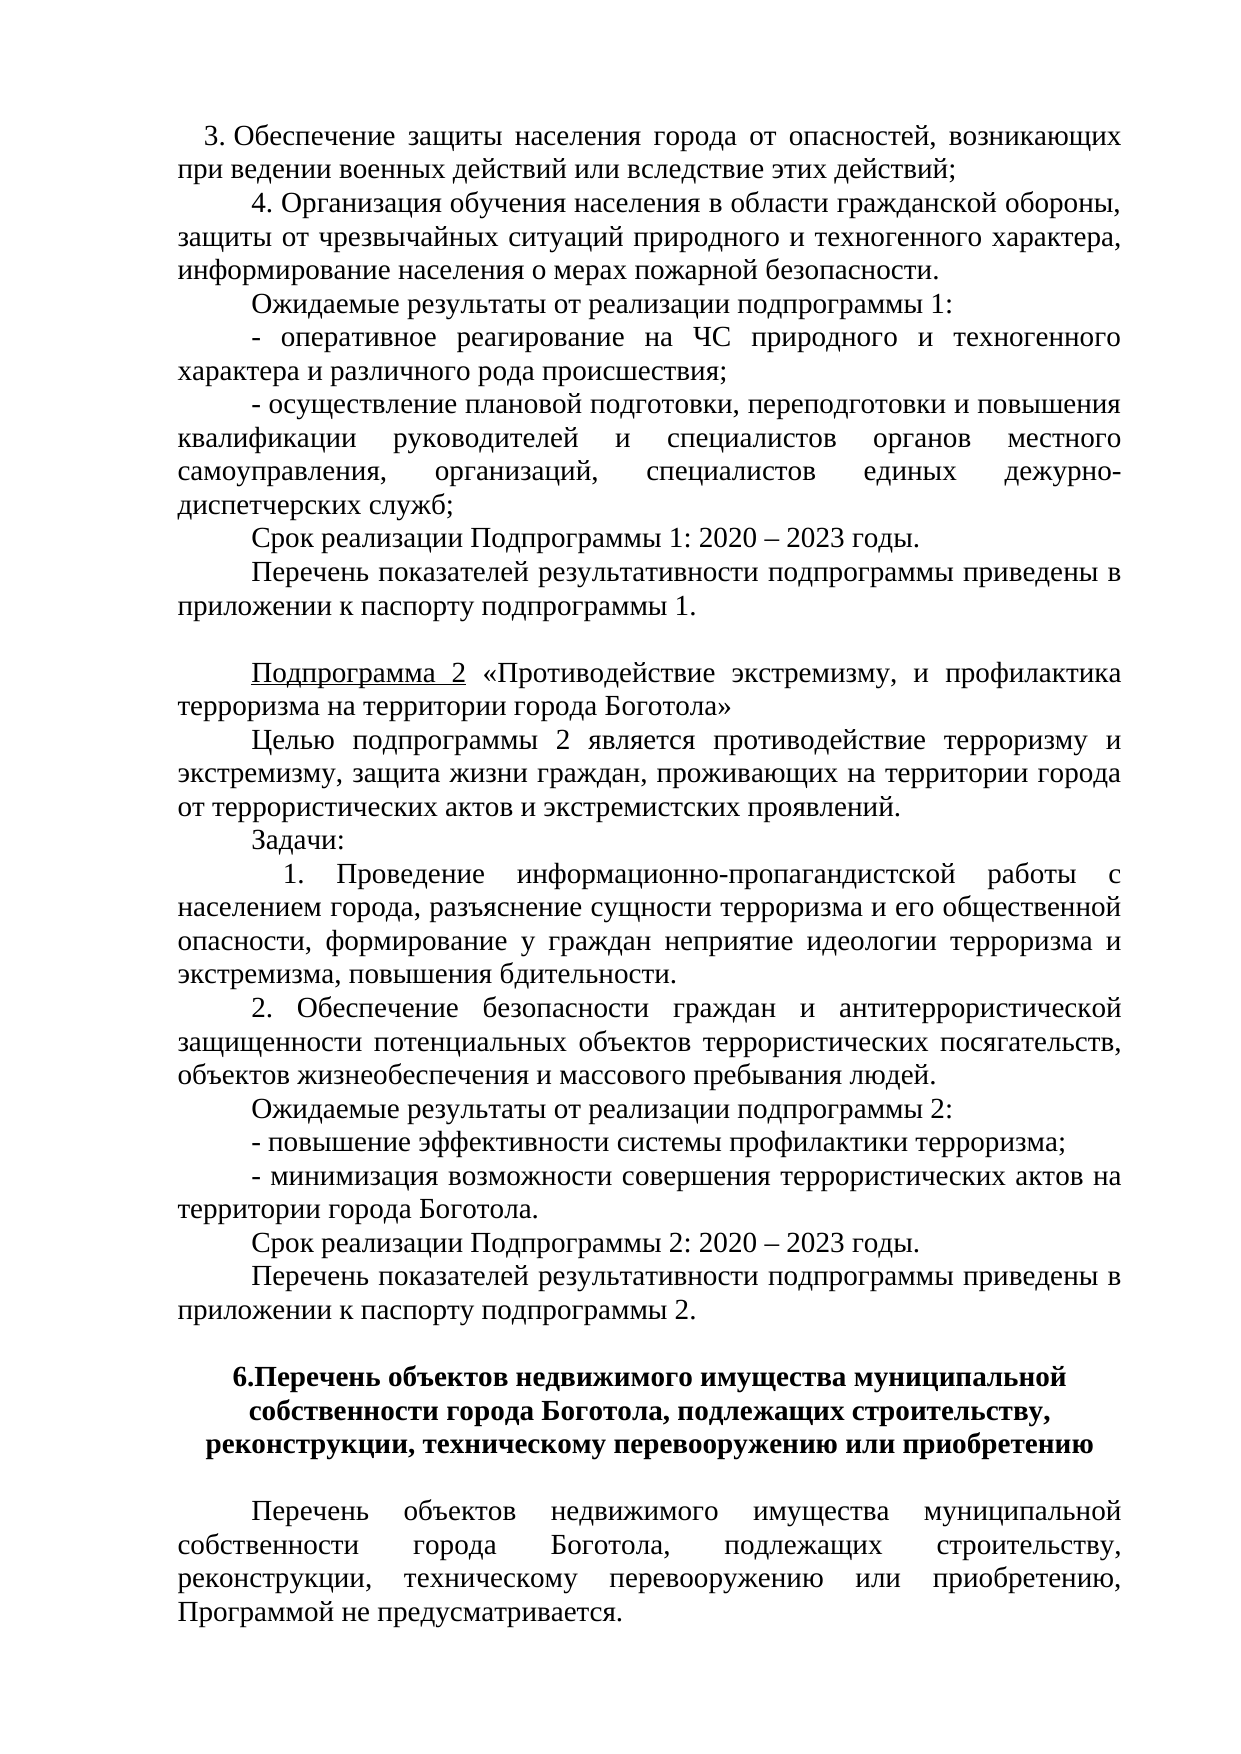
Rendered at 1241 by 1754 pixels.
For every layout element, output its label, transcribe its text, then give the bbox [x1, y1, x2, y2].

text Перечень объектов недвижимого имущества муниципальной собственности города Боготола, подлежащих строительству, реконструкции, техническому перевооружению или приобретению, Программой не предусматривается. [177, 1493, 1122, 1627]
text Задачи: [177, 822, 1122, 856]
text 4. Организация обучения населения в области гражданской обороны, защиты от чрезвычайных ситуаций природного и техногенного характера, информирование населения о мерах пожарной безопасности. [177, 185, 1122, 286]
text - повышение эффективности системы профилактики терроризма; [177, 1124, 1122, 1158]
text Перечень показателей результативности подпрограммы приведены в приложении к паспорту подпрограммы 1. [177, 554, 1122, 621]
text Целью подпрограммы 2 является противодействие терроризму и экстремизму, защита жизни граждан, проживающих на территории города от террористических актов и экстремистских проявлений. [177, 722, 1122, 822]
text Ожидаемые результаты от реализации подпрограммы 1: [177, 286, 1122, 319]
text - минимизация возможности совершения террористических актов на территории города Боготола. [177, 1158, 1122, 1225]
text Срок реализации Подпрограммы 2: 2020 – 2023 годы. [177, 1225, 1122, 1258]
text Перечень показателей результативности подпрограммы приведены в приложении к паспорту подпрограммы 2. [177, 1258, 1122, 1326]
text Ожидаемые результаты от реализации подпрограммы 2: [177, 1091, 1122, 1124]
text Подпрограмма 2 «Противодействие экстремизму, и профилактика терроризма на территории города Боготола» [177, 655, 1122, 722]
list Обеспечение защиты населения города от опасностей, возникающих при ведении военных действий или вследствие этих действий; [177, 118, 1122, 185]
text 6.Перечень объектов недвижимого имущества муниципальной собственности города Боготола, подлежащих строительству, реконструкции, техническому перевооружению или приобретению [177, 1359, 1122, 1460]
text Срок реализации Подпрограммы 1: 2020 – 2023 годы. [177, 521, 1122, 554]
text - оперативное реагирование на ЧС природного и техногенного характера и различного рода происшествия; [177, 319, 1122, 386]
text 2. Обеспечение безопасности граждан и антитеррористической защищенности потенциальных объектов террористических посягательств, объектов жизнеобеспечения и массового пребывания людей. [177, 990, 1122, 1091]
text - осуществление плановой подготовки, переподготовки и повышения квалификации руководителей и специалистов органов местного самоуправления, организаций, специалистов единых дежурно-диспетчерских служб; [177, 386, 1122, 521]
text 1. Проведение информационно-пропагандистской работы с населением города, разъяснение сущности терроризма и его общественной опасности, формирование у граждан неприятие идеологии терроризма и экстремизма, повышения бдительности. [177, 856, 1122, 990]
